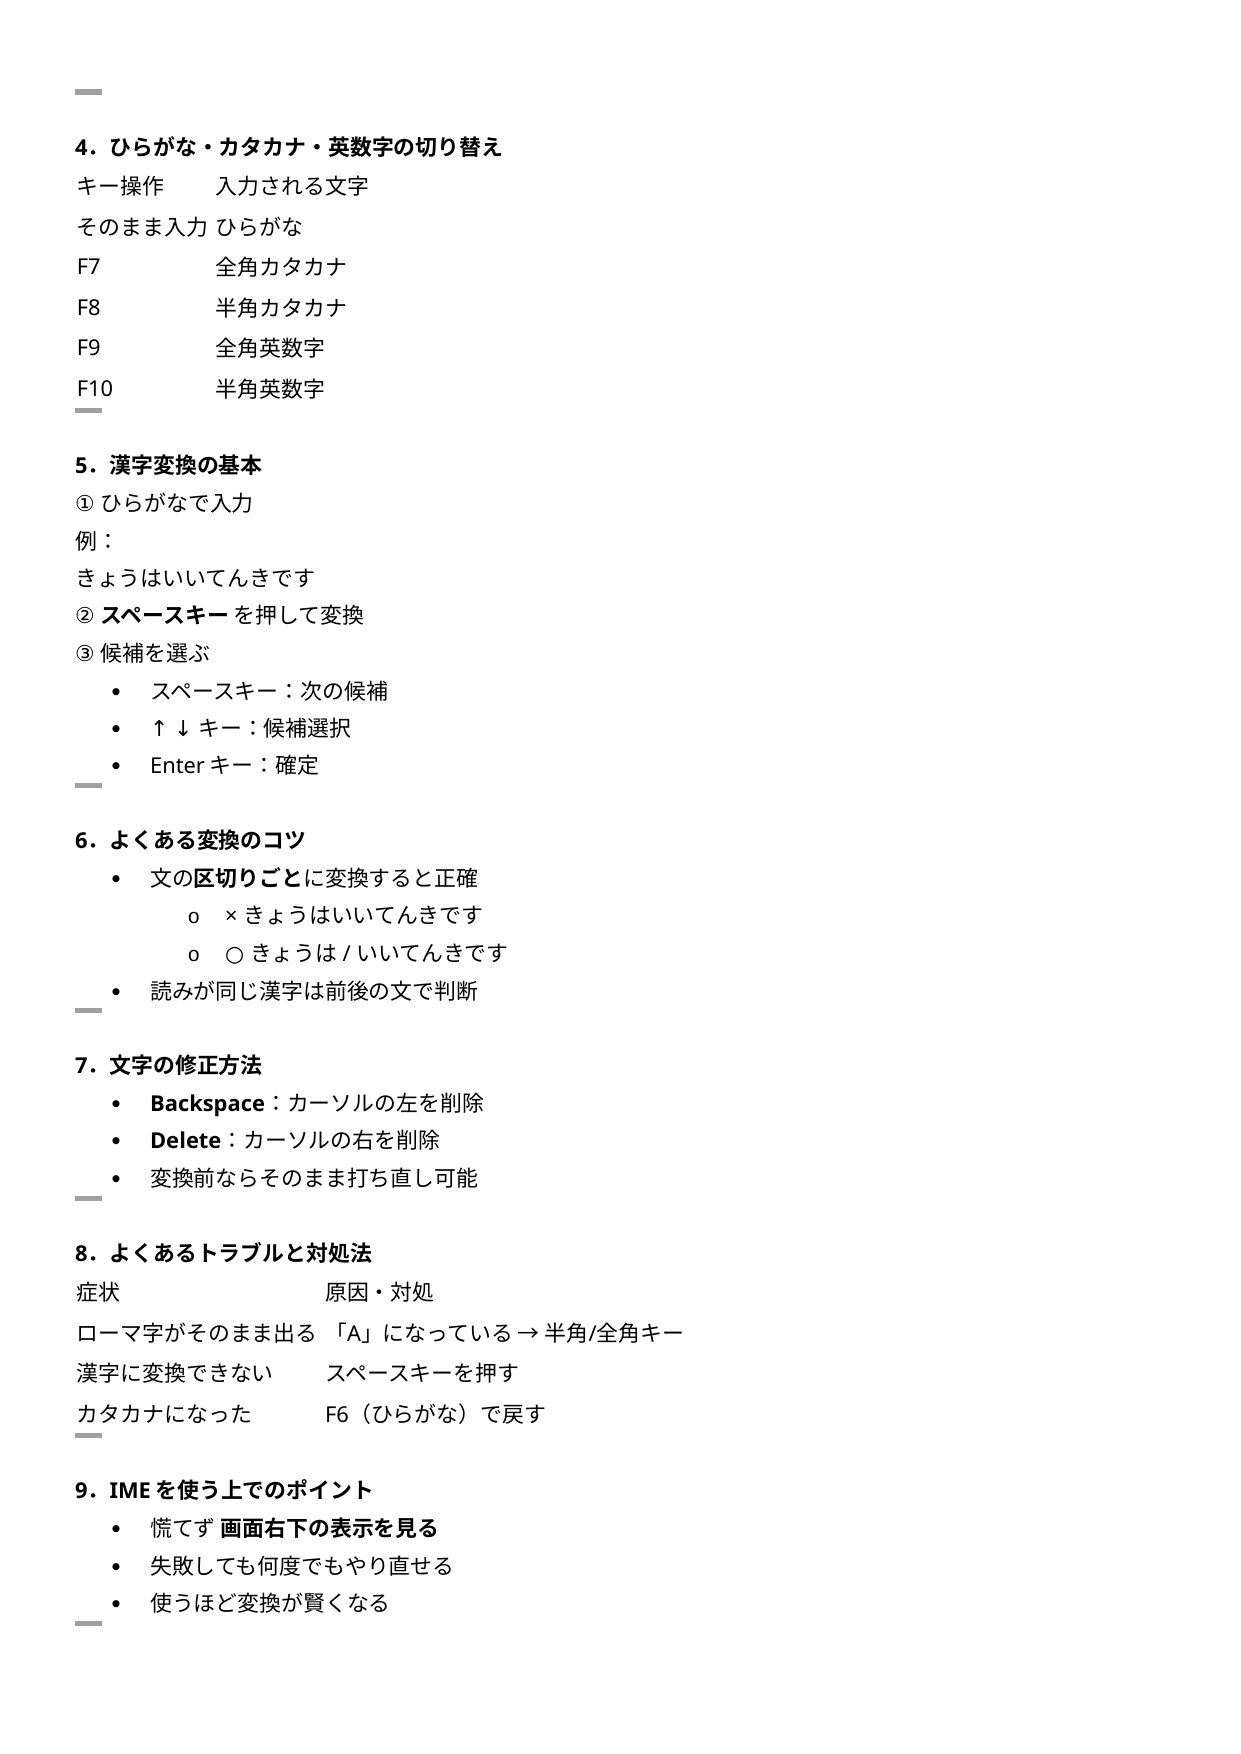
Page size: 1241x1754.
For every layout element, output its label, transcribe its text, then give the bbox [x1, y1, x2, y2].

table_cell ローマ字がそのまま出る [75, 1311, 323, 1352]
table_header キー操作 [75, 165, 214, 205]
text ③ 候補を選ぶ [75, 633, 1165, 671]
list 文の区切りごとに変換すると正確 [112, 858, 1165, 896]
table_header 原因・対処 [324, 1271, 706, 1311]
list ○ きょうは / いいてんきです [187, 933, 1165, 971]
table_header 入力される文字 [214, 165, 375, 205]
table_cell そのまま入力 [75, 205, 214, 246]
table_cell 漢字に変換できない [75, 1352, 323, 1393]
table_cell カタカナになった [75, 1393, 323, 1433]
text 7．文字の修正方法 [75, 1046, 1165, 1083]
text 例： [75, 521, 1165, 558]
table_cell F10 [75, 368, 214, 408]
text 6．よくある変換のコツ [75, 821, 1165, 858]
list 使うほど変換が賢くなる [112, 1583, 1165, 1621]
text 8．よくあるトラブルと対処法 [75, 1233, 1165, 1271]
list × きょうはいいてんきです [187, 896, 1165, 933]
table_cell F9 [75, 327, 214, 368]
table_cell 半角カタカナ [214, 286, 375, 327]
list 失敗しても何度でもやり直せる [112, 1546, 1165, 1583]
list Enterキー：確定 [112, 746, 1165, 783]
list スペースキー：次の候補 [112, 671, 1165, 708]
table_cell スペースキーを押す [324, 1352, 706, 1393]
table_cell 「A」になっている → 半角/全角キー [324, 1311, 706, 1352]
table_cell F6（ひらがな）で戻す [324, 1393, 706, 1433]
text 9．IMEを使う上でのポイント [75, 1471, 1165, 1508]
text きょうはいいてんきです [75, 558, 1165, 596]
list 慌てず 画面右下の表示を見る [112, 1508, 1165, 1546]
text ② スペースキー を押して変換 [75, 596, 1165, 633]
table_cell 半角英数字 [214, 368, 375, 408]
text 5．漢字変換の基本 [75, 446, 1165, 483]
list ↑ ↓ キー：候補選択 [112, 708, 1165, 746]
table_header 症状 [75, 1271, 323, 1311]
list Backspace：カーソルの左を削除 [112, 1083, 1165, 1121]
text ① ひらがなで入力 [75, 483, 1165, 521]
list Delete：カーソルの右を削除 [112, 1121, 1165, 1158]
text 4．ひらがな・カタカナ・英数字の切り替え [75, 127, 1165, 164]
list 変換前ならそのまま打ち直し可能 [112, 1158, 1165, 1196]
list 読みが同じ漢字は前後の文で判断 [112, 971, 1165, 1008]
table_cell F7 [75, 246, 214, 286]
table_cell F8 [75, 286, 214, 327]
table_cell ひらがな [214, 205, 375, 246]
table_cell 全角カタカナ [214, 246, 375, 286]
table_cell 全角英数字 [214, 327, 375, 368]
